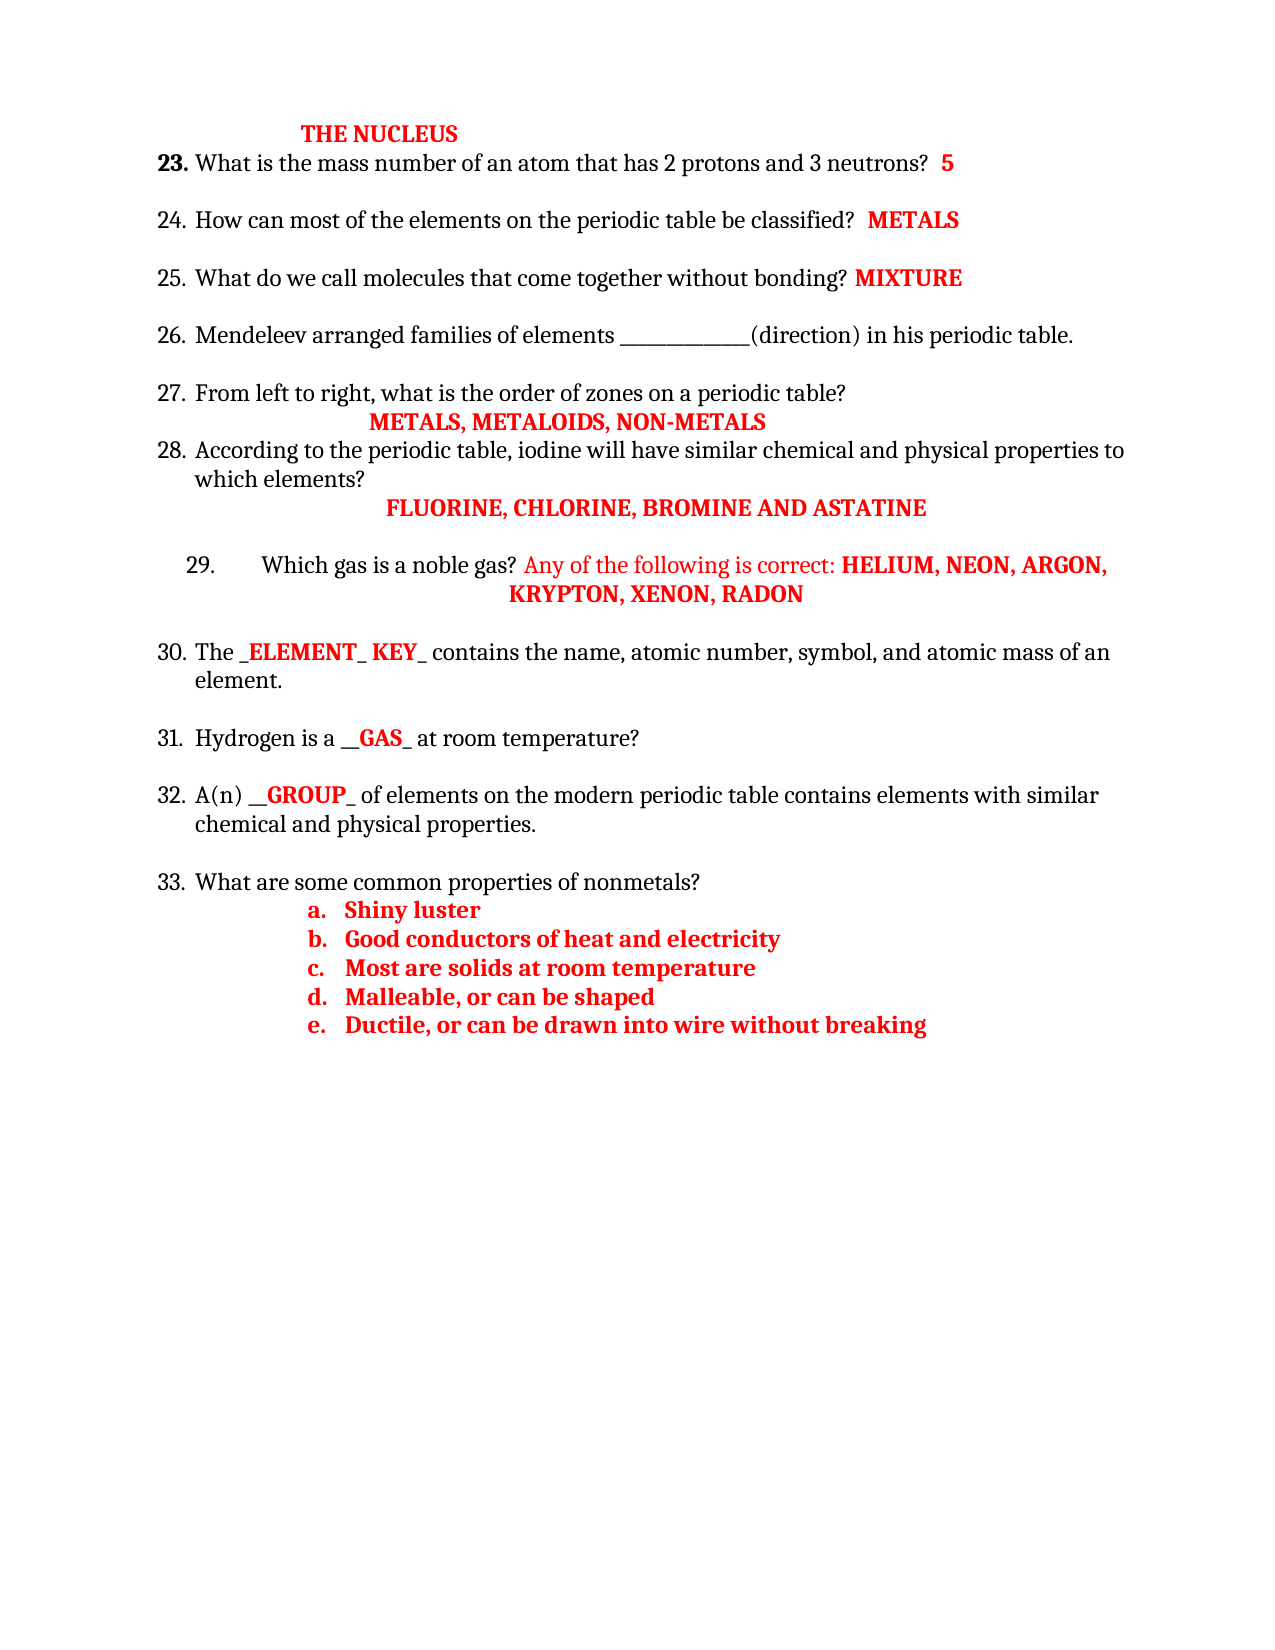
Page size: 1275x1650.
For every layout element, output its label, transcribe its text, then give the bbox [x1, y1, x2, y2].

subtitle Good conductors of heat and electricity [307, 925, 1155, 954]
subtitle Malleable, or can be shaped [307, 982, 1155, 1011]
text FLUORINE, CHLORINE, BROMINE AND ASTATINE [157, 494, 1155, 522]
list A(n) __GROUP_ of elements on the modern periodic table contains elements with similar chemical and physical properties. [157, 781, 1155, 839]
list Hydrogen is a __GAS_ at room temperature? [157, 724, 1155, 752]
list Mendeleev arranged families of elements ______________(direction) in his periodic table. [157, 321, 1155, 350]
list What is the mass number of an atom that has 2 protons and 3 neutrons? 5 [157, 149, 1155, 177]
list According to the periodic table, iodine will have similar chemical and physical properties to which elements? [157, 436, 1155, 494]
list What do we call molecules that come together without bonding? MIXTURE [157, 264, 1155, 292]
text METALS, METALOIDS, NON-METALS [120, 407, 1155, 436]
list How can most of the elements on the periodic table be classified? METALS [157, 206, 1155, 235]
subtitle Ductile, or can be drawn into wire without breaking [307, 1011, 1155, 1040]
list What are some common properties of nonmetals? [157, 867, 1155, 896]
list The _ELEMENT_ KEY_ contains the name, atomic number, symbol, and atomic mass of an element. [157, 637, 1155, 695]
list From left to right, what is the order of zones on a periodic table? [157, 379, 1155, 407]
list Which gas is a noble gas? Any of the following is correct: HELIUM, NEON, ARGON, KRYPTON, XENON, RADON [139, 551, 1155, 609]
subtitle Shiny luster [307, 896, 1155, 925]
subtitle Most are solids at room temperature [307, 954, 1155, 982]
text THE NUCLEUS [120, 120, 1155, 149]
